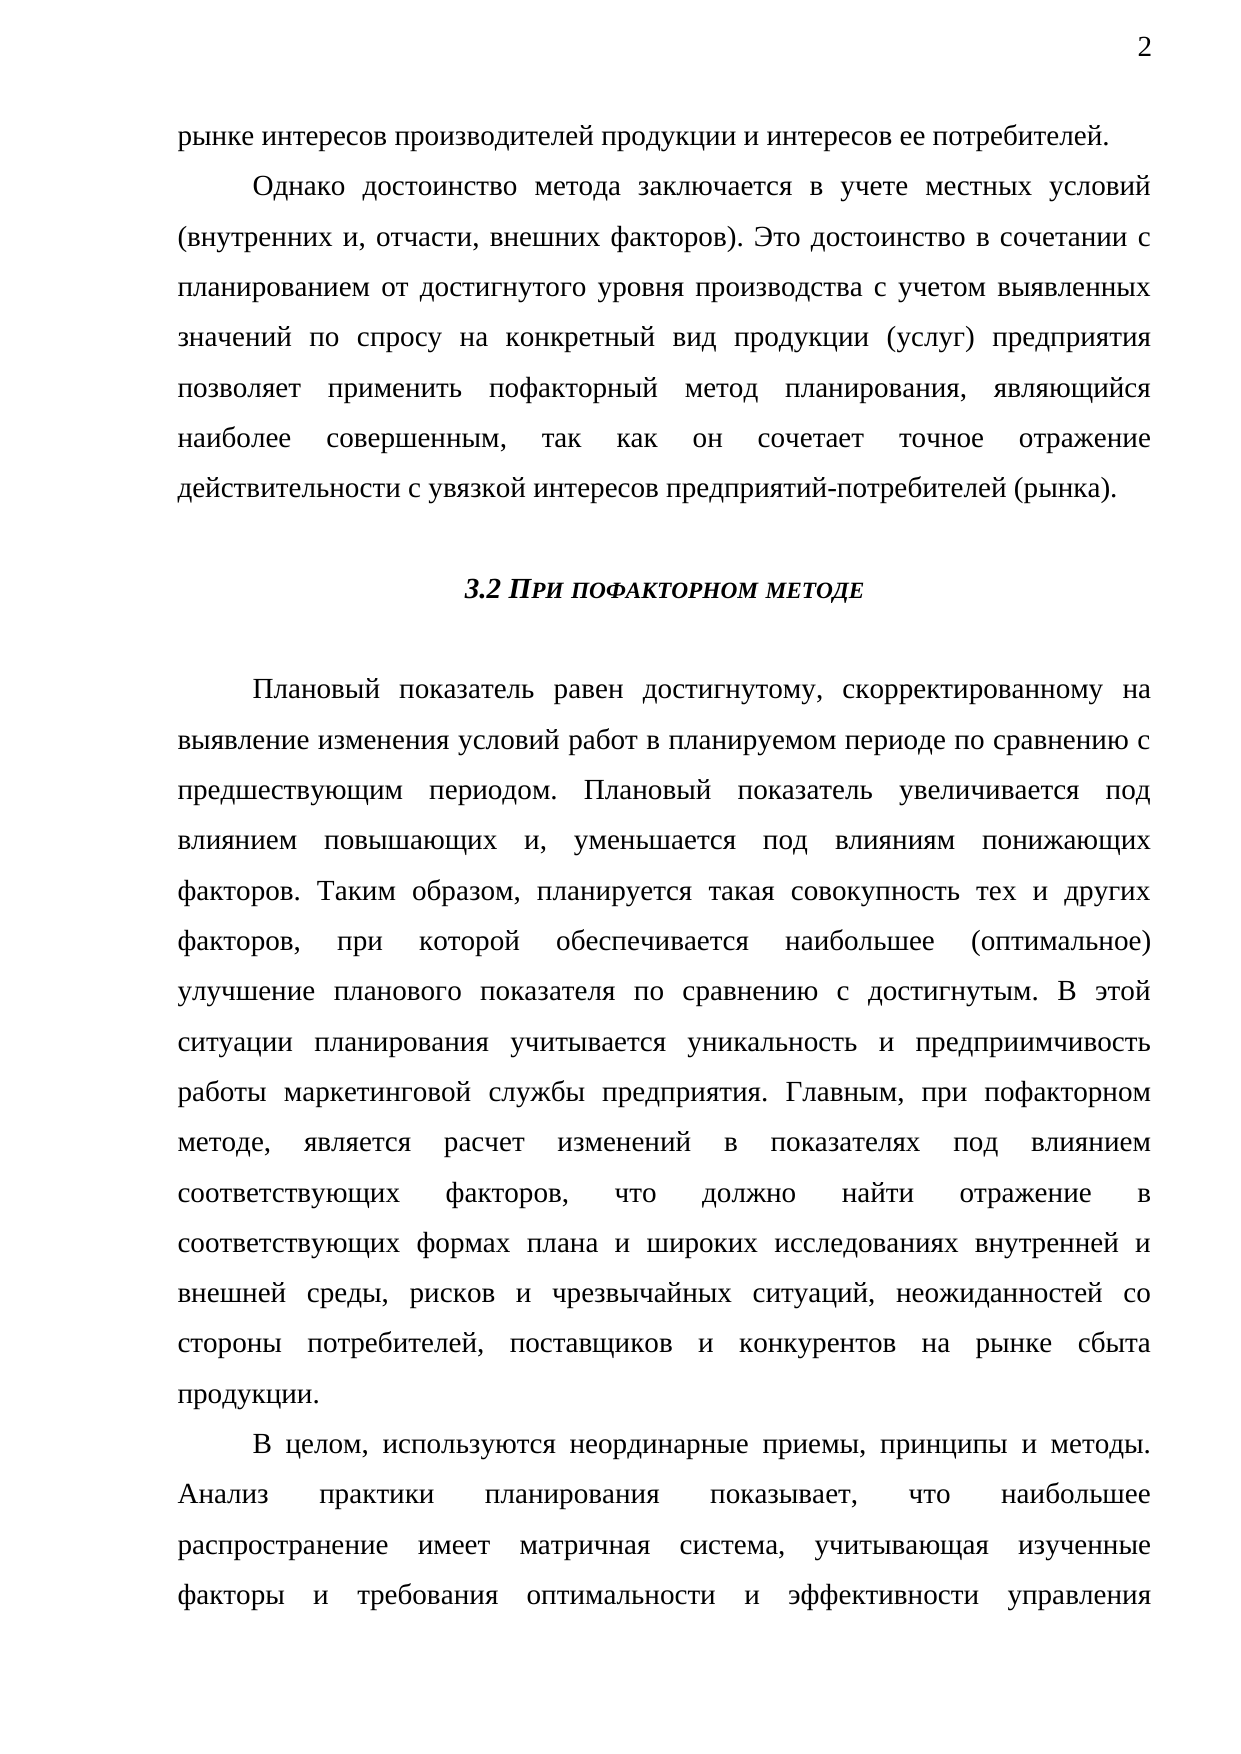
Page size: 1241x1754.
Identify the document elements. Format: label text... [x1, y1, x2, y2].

subtitle 3.2 При пофакторном методе [177, 571, 1152, 604]
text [177, 118, 1152, 152]
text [177, 1426, 1152, 1611]
text Плановый показатель равен достигнутому, скорректированному на выявление изменения условий работ в планируемом периоде по сравнению с предшествующим периодом. Плановый показатель увеличивается под влиянием повышающих и, уменьшается под влияниям понижающих факторов. Таким образом, планируется такая совокупность тех и других факторов, при которой обеспечивается наибольшее (оптимальное) улучшение планового показателя по сравнению с достигнутым. В этой ситуации планирования учитывается уникальность и предприимчивость работы маркетинговой службы предприятия. Главным, при пофакторном методе, является расчет изменений в показателях под влиянием соответствующих факторов, что должно найти отражение в соответствующих формах плана и широких исследованиях внутренней и внешней среды, рисков и чрезвычайных ситуаций, неожиданностей со стороны потребителей, поставщиков и конкурентов на рынке сбыта продукции. [177, 672, 1152, 1409]
text Однако достоинство метода заключается в учете местных условий (внутренних и, отчасти, внешних факторов). Это достоинство в сочетании с планированием от достигнутого уровня производства с учетом выявленных значений по спросу на конкретный вид продукции (услуг) предприятия позволяет применить пофакторный метод планирования, являющийся наиболее совершенным, так как он сочетает точное отражение действительности с увязкой интересов предприятий-потребителей (рынка). [177, 168, 1152, 504]
